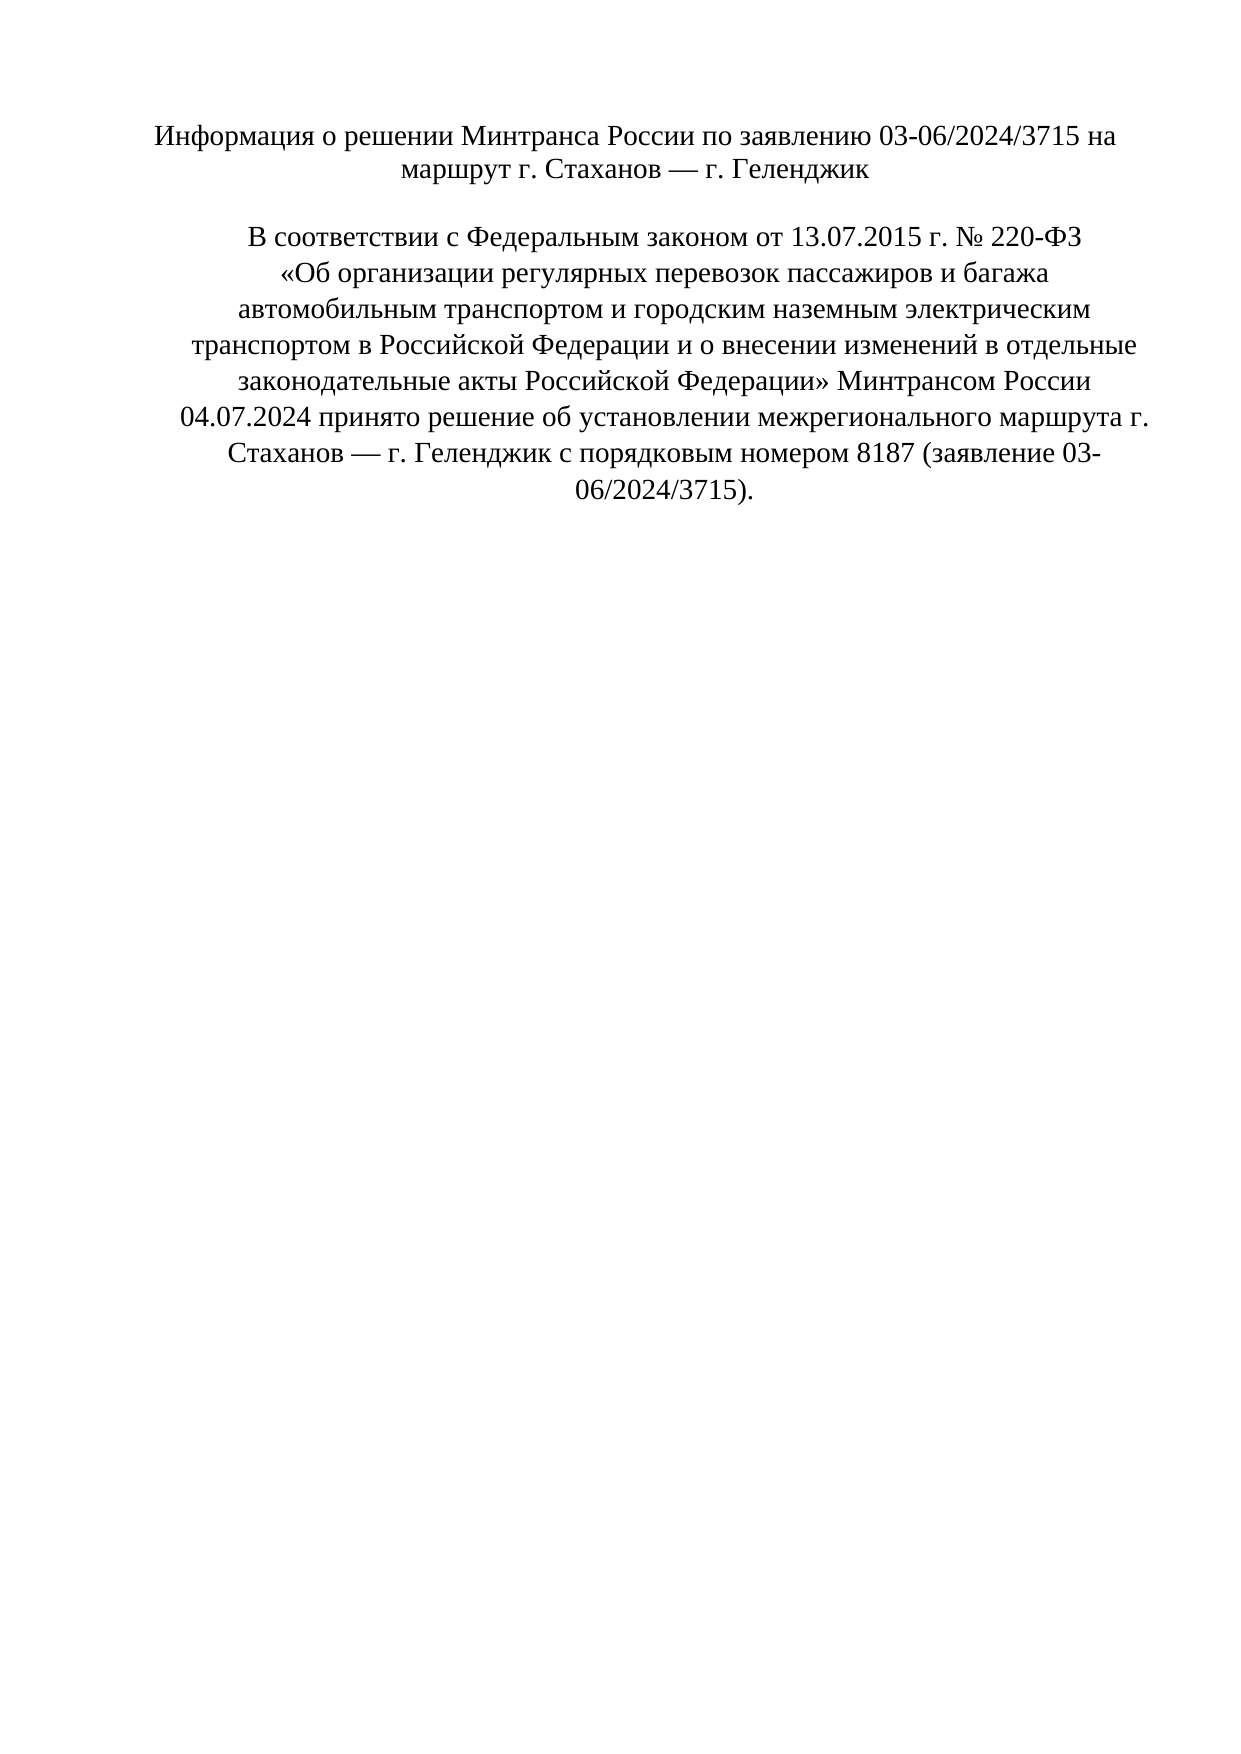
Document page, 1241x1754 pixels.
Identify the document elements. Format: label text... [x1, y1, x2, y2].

text Информация о решении Минтранса России по заявлению 03-06/2024/3715 на маршрут г. Стаханов — г. Геленджик [118, 118, 1152, 185]
text В соответствии с Федеральным законом от 13.07.2015 г. № 220-ФЗ «Об организации регулярных перевозок пассажиров и багажа автомобильным транспортом и городским наземным электрическим транспортом в Российской Федерации и о внесении изменений в отдельные законодательные акты Российской Федерации» Минтрансом России 04.07.2024 принято решение об установлении межрегионального маршрута г. Стаханов — г. Геленджик с порядковым номером 8187 (заявление 03-06/2024/3715). [177, 219, 1152, 505]
